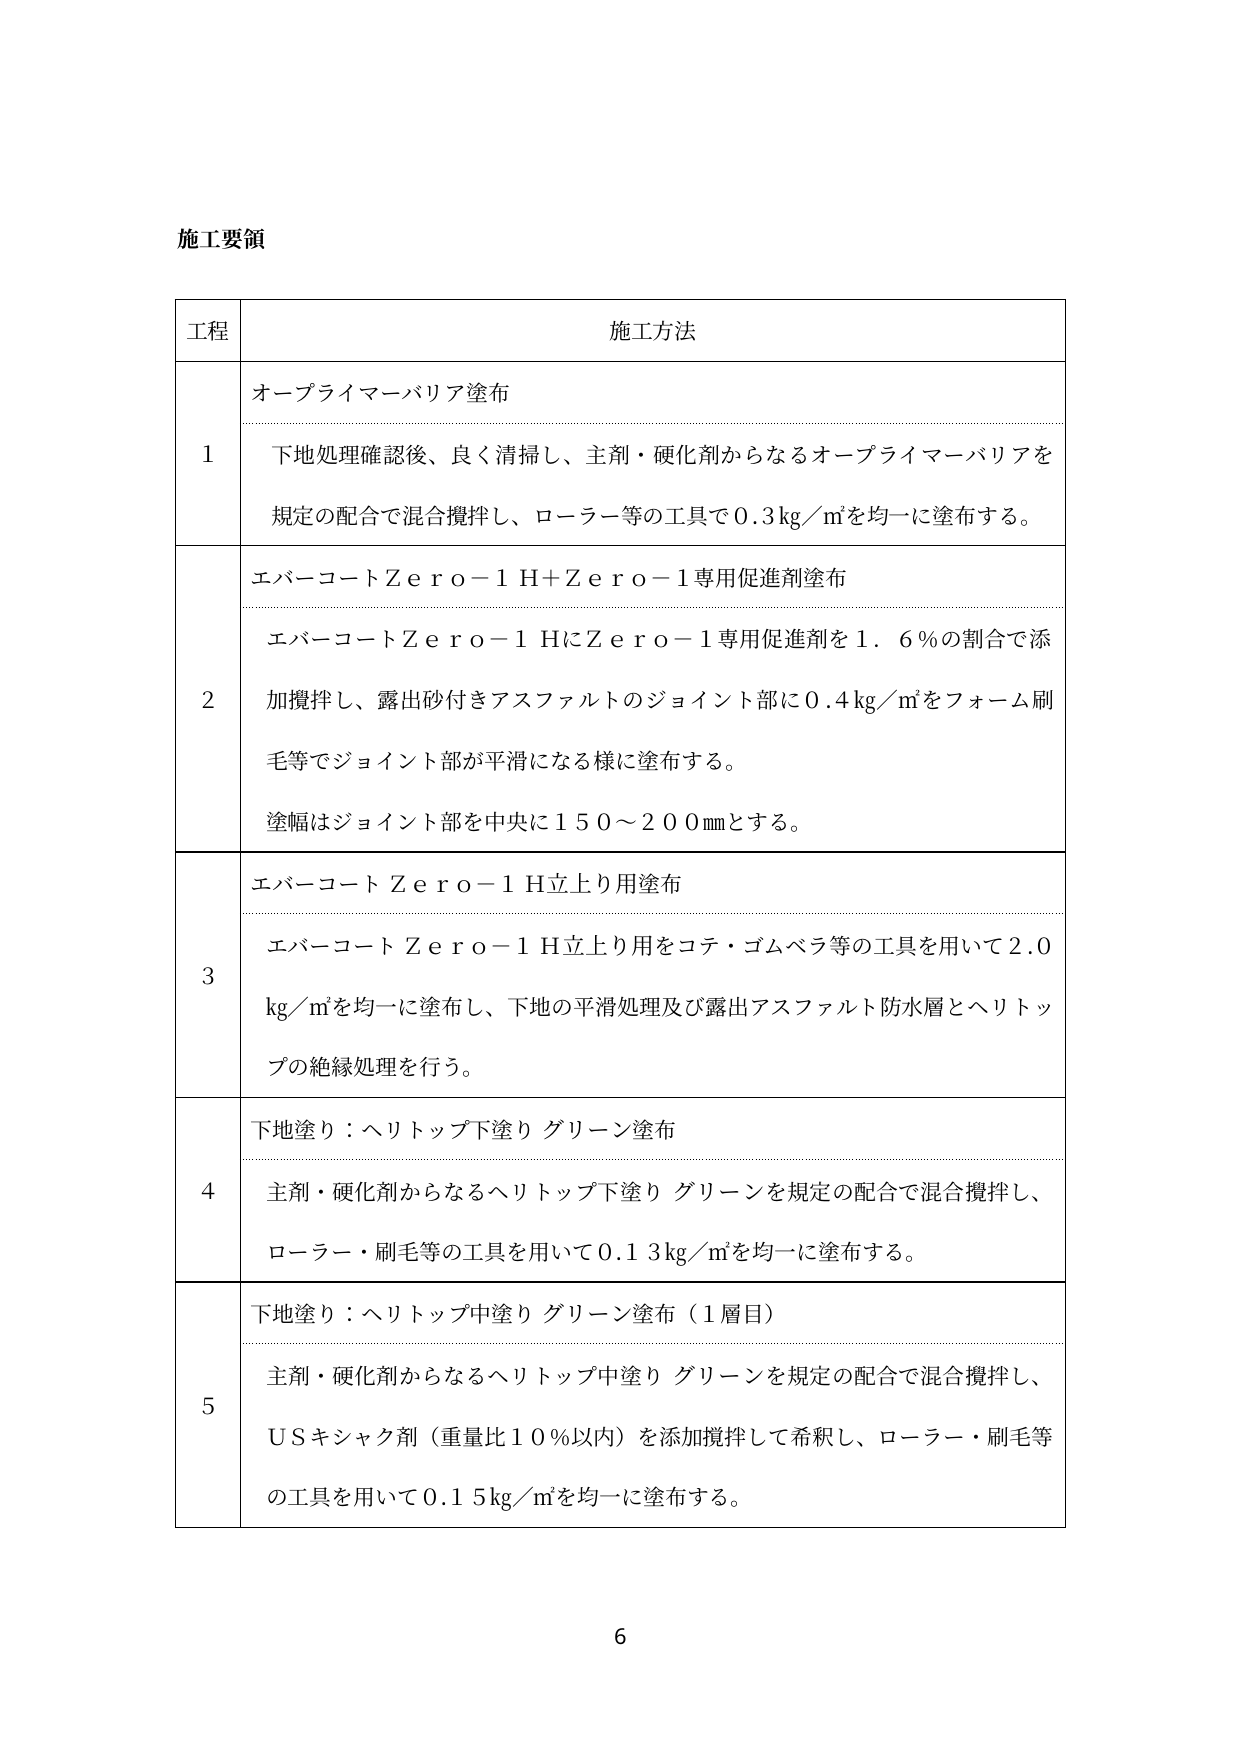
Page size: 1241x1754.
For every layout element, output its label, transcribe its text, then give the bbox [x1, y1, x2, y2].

table_cell オープライマーバリア塗布 [241, 362, 1065, 422]
text 施工要領 [177, 207, 1063, 268]
table_cell ５ [176, 1283, 240, 1527]
table_cell エバーコートＺｅｒｏ－１ Ｈ＋Ｚｅｒｏ－１専用促進剤塗布 [241, 546, 1065, 607]
table_cell ４ [176, 1098, 240, 1281]
table_cell ２ [176, 546, 240, 851]
table_cell 下地塗り：ヘリトップ中塗り グリーン塗布（１層目） [241, 1283, 1065, 1343]
table_cell エバーコート Ｚｅｒｏ－１ Ｈ立上り用塗布 [241, 853, 1065, 913]
table_cell 下地塗り：ヘリトップ下塗り グリーン塗布 [241, 1098, 1065, 1159]
table_cell エバーコートＺｅｒｏ－１ ＨにＺｅｒｏ－１専用促進剤を１．６％の割合で添加攪拌し、露出砂付きアスファルトのジョイント部に０.４㎏／㎡をフォーム刷毛等でジョイント部が平滑になる様に塗布する。 塗幅はジョイント部を中央に１５０～２００㎜とする。 [241, 607, 1065, 851]
table_cell 下地処理確認後、良く清掃し、主剤・硬化剤からなるオープライマーバリアを規定の配合で混合攪拌し、ローラー等の工具で０.３㎏／㎡を均一に塗布する。 [241, 423, 1065, 545]
table_cell 主剤・硬化剤からなるヘリトップ下塗り グリーンを規定の配合で混合攪拌し、ローラー・刷毛等の工具を用いて０.１３㎏／㎡を均一に塗布する。 [241, 1159, 1065, 1281]
table_header 工程 [176, 300, 240, 361]
table_cell １ [176, 362, 240, 545]
table_cell エバーコート Ｚｅｒｏ－１ Ｈ立上り用をコテ・ゴムベラ等の工具を用いて２.０㎏／㎡を均一に塗布し、下地の平滑処理及び露出アスファルト防水層とヘリトップの絶縁処理を行う。 [241, 913, 1065, 1097]
table_cell ３ [176, 853, 240, 1097]
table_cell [241, 1343, 1065, 1527]
table_header 施工方法 [241, 300, 1065, 361]
